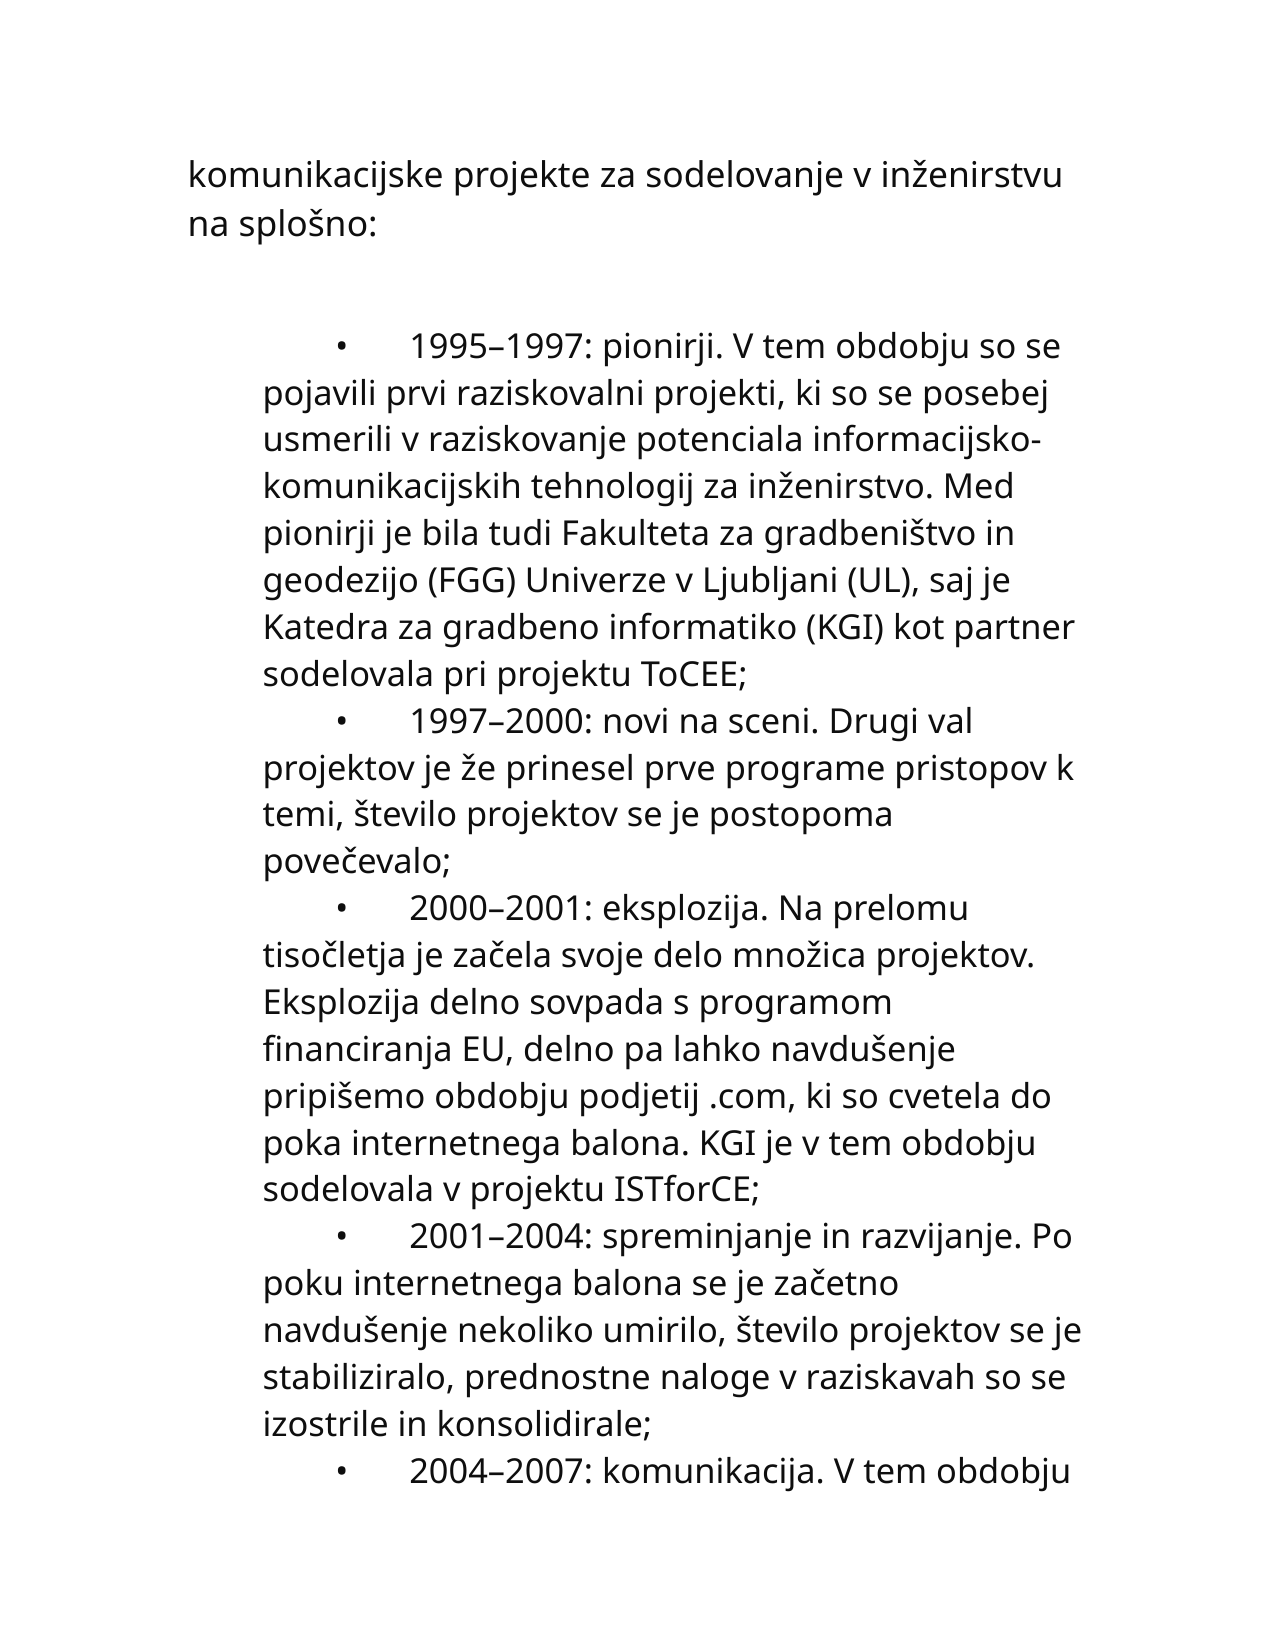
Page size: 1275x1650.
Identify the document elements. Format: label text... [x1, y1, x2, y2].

text • 1995–1997: pionirji. V tem obdobju so se pojavili prvi raziskovalni projekti, ki so se posebej usmerili v raziskovanje potenciala informacijsko-komunikacijskih tehnologij za inženirstvo. Med pionirji je bila tudi Fakulteta za gradbeništvo in geodezijo (FGG) Univerze v Ljubljani (UL), saj je Katedra za gradbeno informatiko (KGI) kot partner sodelovala pri projektu ToCEE; [262, 467, 1087, 842]
text Becerik (2004) je v svoji raziskavi spletnih sistemov za upravljanje projektov v gradbeništvu uvedel obdobja, v katera lahko časovno razvrstimo tudi informacijsko-komunikacijske projekte za sodelovanje v inženirstvu na splošno: [187, 150, 1087, 391]
text • 2000–2001: eksplozija. Na prelomu tisočletja je začela svoje delo množica projektov. Eksplozija delno sovpada s programom financiranja EU, delno pa lahko navdušenje pripišemo obdobju podjetij .com, ki so cvetela do poka internetnega balona. KGI je v tem obdobju sodelovala v projektu ISTforCE; [262, 1029, 1087, 1357]
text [262, 1357, 1087, 1498]
text • 1997–2000: novi na sceni. Drugi val projektov je že prinesel prve programe pristopov k temi, število projektov se je postopoma povečevalo; [262, 842, 1087, 1029]
